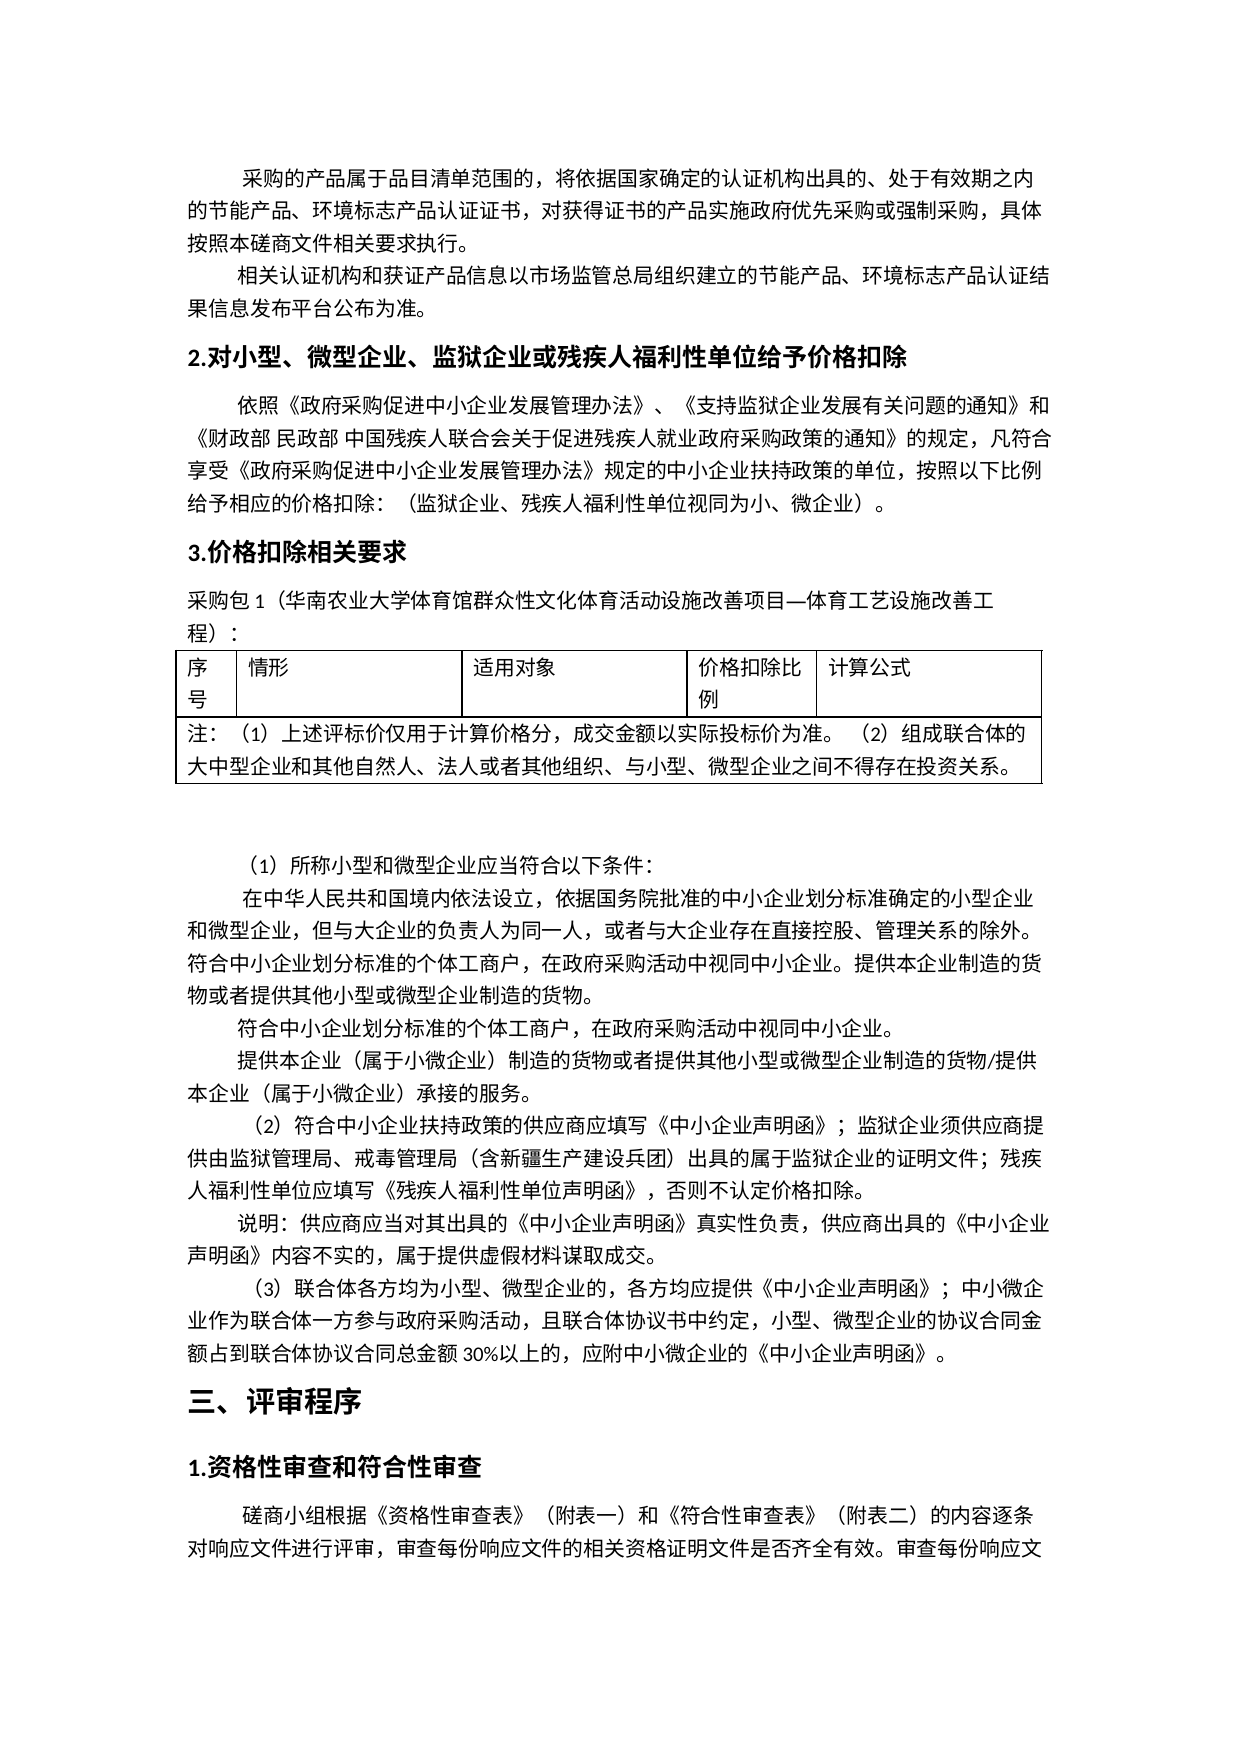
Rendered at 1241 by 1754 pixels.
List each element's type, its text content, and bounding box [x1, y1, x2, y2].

table_header 情形 [237, 651, 461, 716]
text （1）所称小型和微型企业应当符合以下条件： [187, 849, 1053, 882]
text （2）符合中小企业扶持政策的供应商应填写《中小企业声明函》；监狱企业须供应商提供由监狱管理局、戒毒管理局（含新疆生产建设兵团）出具的属于监狱企业的证明文件；残疾人福利性单位应填写《残疾人福利性单位声明函》，否则不认定价格扣除。 [187, 1109, 1053, 1207]
text 符合中小企业划分标准的个体工商户，在政府采购活动中视同中小企业。 [187, 1012, 1053, 1044]
text 采购的产品属于品目清单范围的，将依据国家确定的认证机构出具的、处于有效期之内的节能产品、环境标志产品认证证书，对获得证书的产品实施政府优先采购或强制采购，具体按照本磋商文件相关要求执行。 [187, 162, 1053, 259]
text 2.对小型、微型企业、监狱企业或残疾人福利性单位给予价格扣除 [187, 324, 1053, 389]
text 相关认证机构和获证产品信息以市场监管总局组织建立的节能产品、环境标志产品认证结果信息发布平台公布为准。 [187, 259, 1053, 324]
text 3.价格扣除相关要求 [187, 519, 1053, 584]
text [187, 1499, 1053, 1564]
table_header 价格扣除比例 [688, 651, 816, 716]
text 依照《政府采购促进中小企业发展管理办法》、《支持监狱企业发展有关问题的通知》和《财政部 民政部 中国残疾人联合会关于促进残疾人就业政府采购政策的通知》的规定，凡符合享受《政府采购促进中小企业发展管理办法》规定的中小企业扶持政策的单位，按照以下比例给予相应的价格扣除：（监狱企业、残疾人福利性单位视同为小、微企业）。 [187, 389, 1053, 519]
table_cell 注：（1）上述评标价仅用于计算价格分，成交金额以实际投标价为准。 （2）组成联合体的大中型企业和其他自然人、法人或者其他组织、与小型、微型企业之间不得存在投资关系。 [177, 718, 1041, 783]
text 采购包1（华南农业大学体育馆群众性文化体育活动设施改善项目—体育工艺设施改善工程）： [187, 584, 1053, 649]
text 说明：供应商应当对其出具的《中小企业声明函》真实性负责，供应商出具的《中小企业声明函》内容不实的，属于提供虚假材料谋取成交。 [187, 1207, 1053, 1272]
text 1.资格性审查和符合性审查 [187, 1434, 1053, 1499]
table_header 序号 [177, 651, 236, 716]
table_header 适用对象 [463, 651, 686, 716]
text 提供本企业（属于小微企业）制造的货物或者提供其他小型或微型企业制造的货物/提供本企业（属于小微企业）承接的服务。 [187, 1044, 1053, 1109]
text （3）联合体各方均为小型、微型企业的，各方均应提供《中小企业声明函》；中小微企业作为联合体一方参与政府采购活动，且联合体协议书中约定，小型、微型企业的协议合同金额占到联合体协议合同总金额30%以上的，应附中小微企业的《中小企业声明函》。 [187, 1272, 1053, 1369]
text 三、评审程序 [187, 1369, 1053, 1434]
text 在中华人民共和国境内依法设立，依据国务院批准的中小企业划分标准确定的小型企业和微型企业，但与大企业的负责人为同一人，或者与大企业存在直接控股、管理关系的除外。符合中小企业划分标准的个体工商户，在政府采购活动中视同中小企业。提供本企业制造的货物或者提供其他小型或微型企业制造的货物。 [187, 882, 1053, 1012]
table_header 计算公式 [817, 651, 1041, 716]
